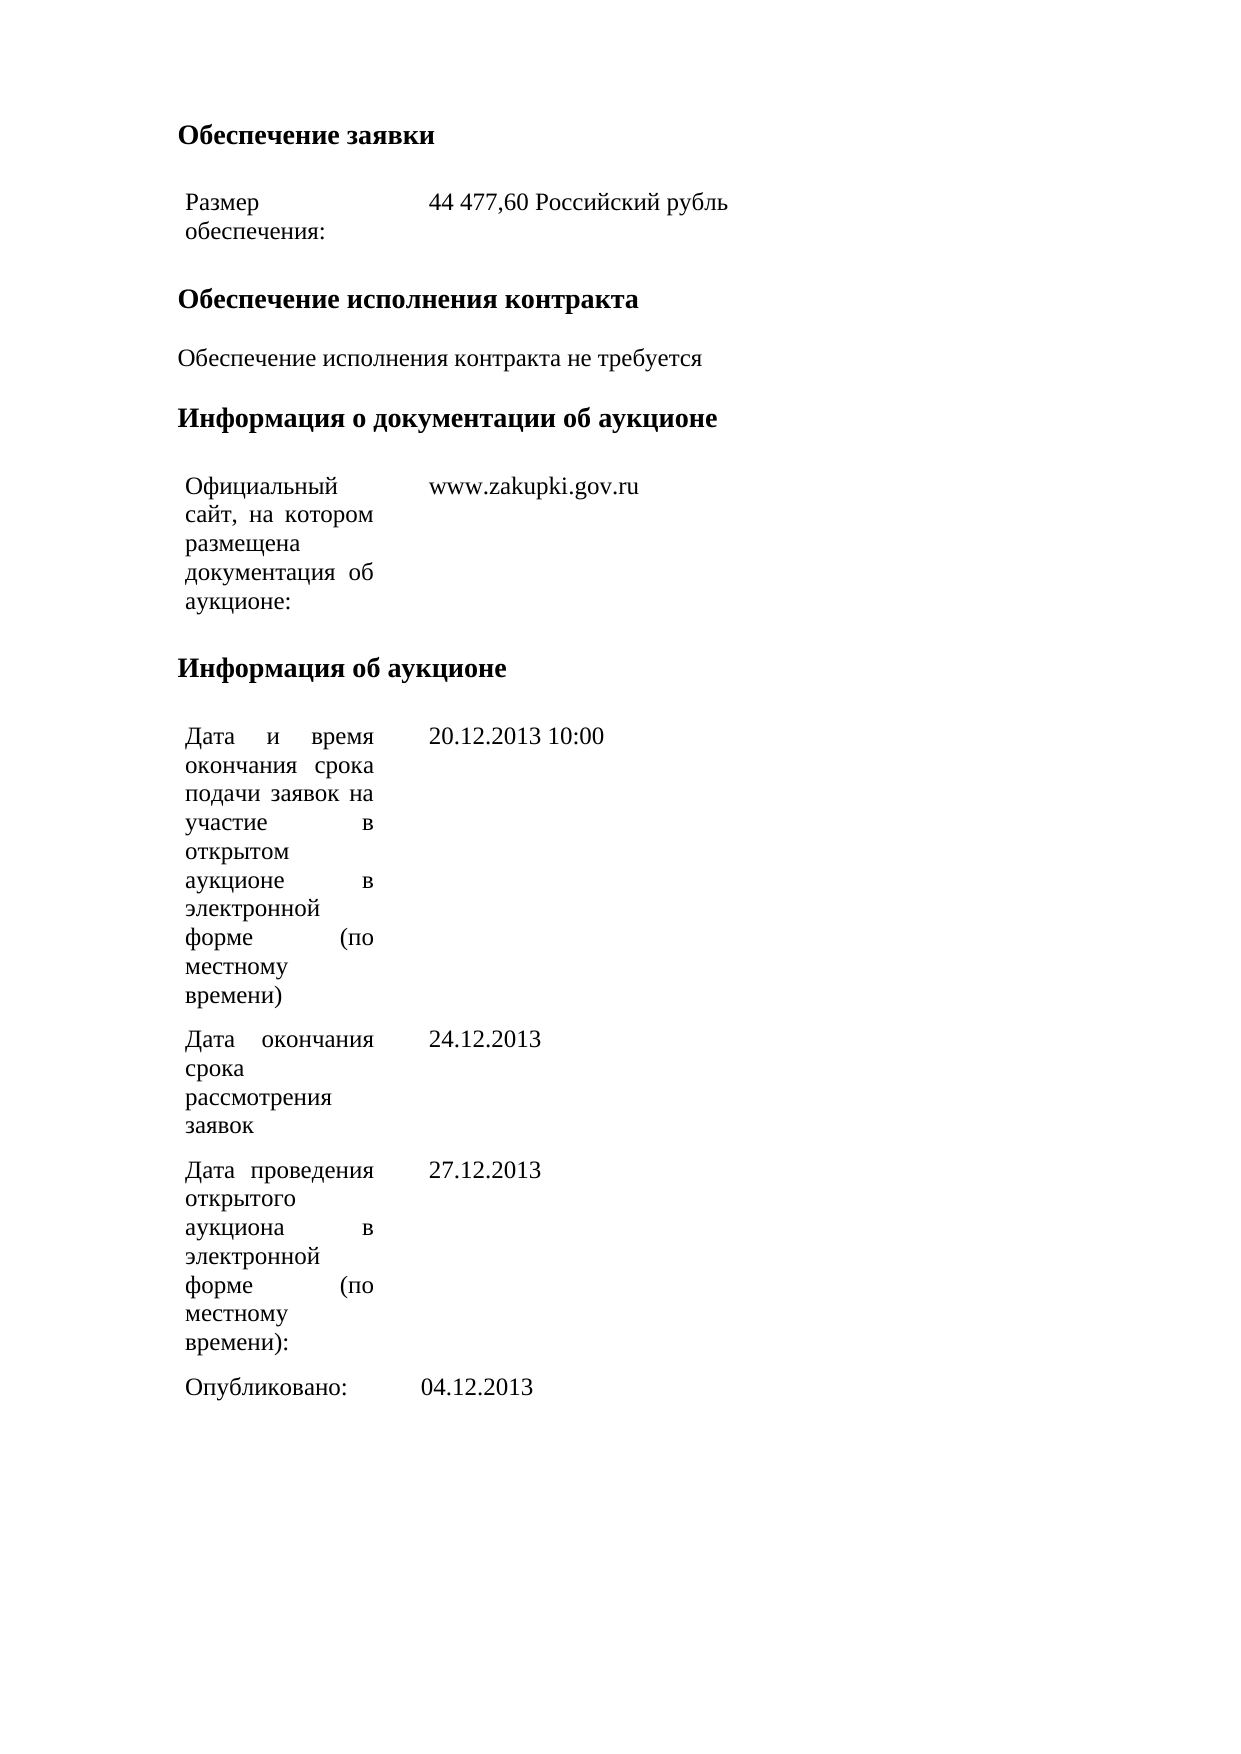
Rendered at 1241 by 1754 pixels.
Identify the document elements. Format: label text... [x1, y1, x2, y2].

table_header Опубликовано: [177, 1364, 421, 1408]
text Информация об аукционе [177, 652, 1152, 684]
table_header www.zakupki.gov.ru [421, 463, 1152, 622]
table_header 04.12.2013 [421, 1364, 1152, 1408]
text Обеспечение исполнения контракта [177, 282, 1152, 314]
text Информация о документации об аукционе [177, 401, 1152, 434]
table_cell Дата проведения открытого аукциона в электронной форме (по местному времени): [177, 1147, 421, 1364]
table_cell 27.12.2013 [421, 1147, 1152, 1364]
table_cell 24.12.2013 [421, 1016, 1152, 1147]
text Обеспечение заявки [177, 118, 1152, 151]
table_header 44 477,60 Российский рубль [421, 180, 1152, 253]
table_cell Дата окончания срока рассмотрения заявок [177, 1016, 421, 1147]
table_header Дата и время окончания срока подачи заявок на участие в открытом аукционе в электронной форме (по местному времени) [177, 713, 421, 1016]
table_header Размер обеспечения: [177, 180, 421, 253]
table_header Обеспечение исполнения контракта не требуется [177, 344, 1152, 372]
table_header Официальный сайт, на котором размещена документация об аукционе: [177, 463, 421, 622]
table_header 20.12.2013 10:00 [421, 713, 1152, 1016]
